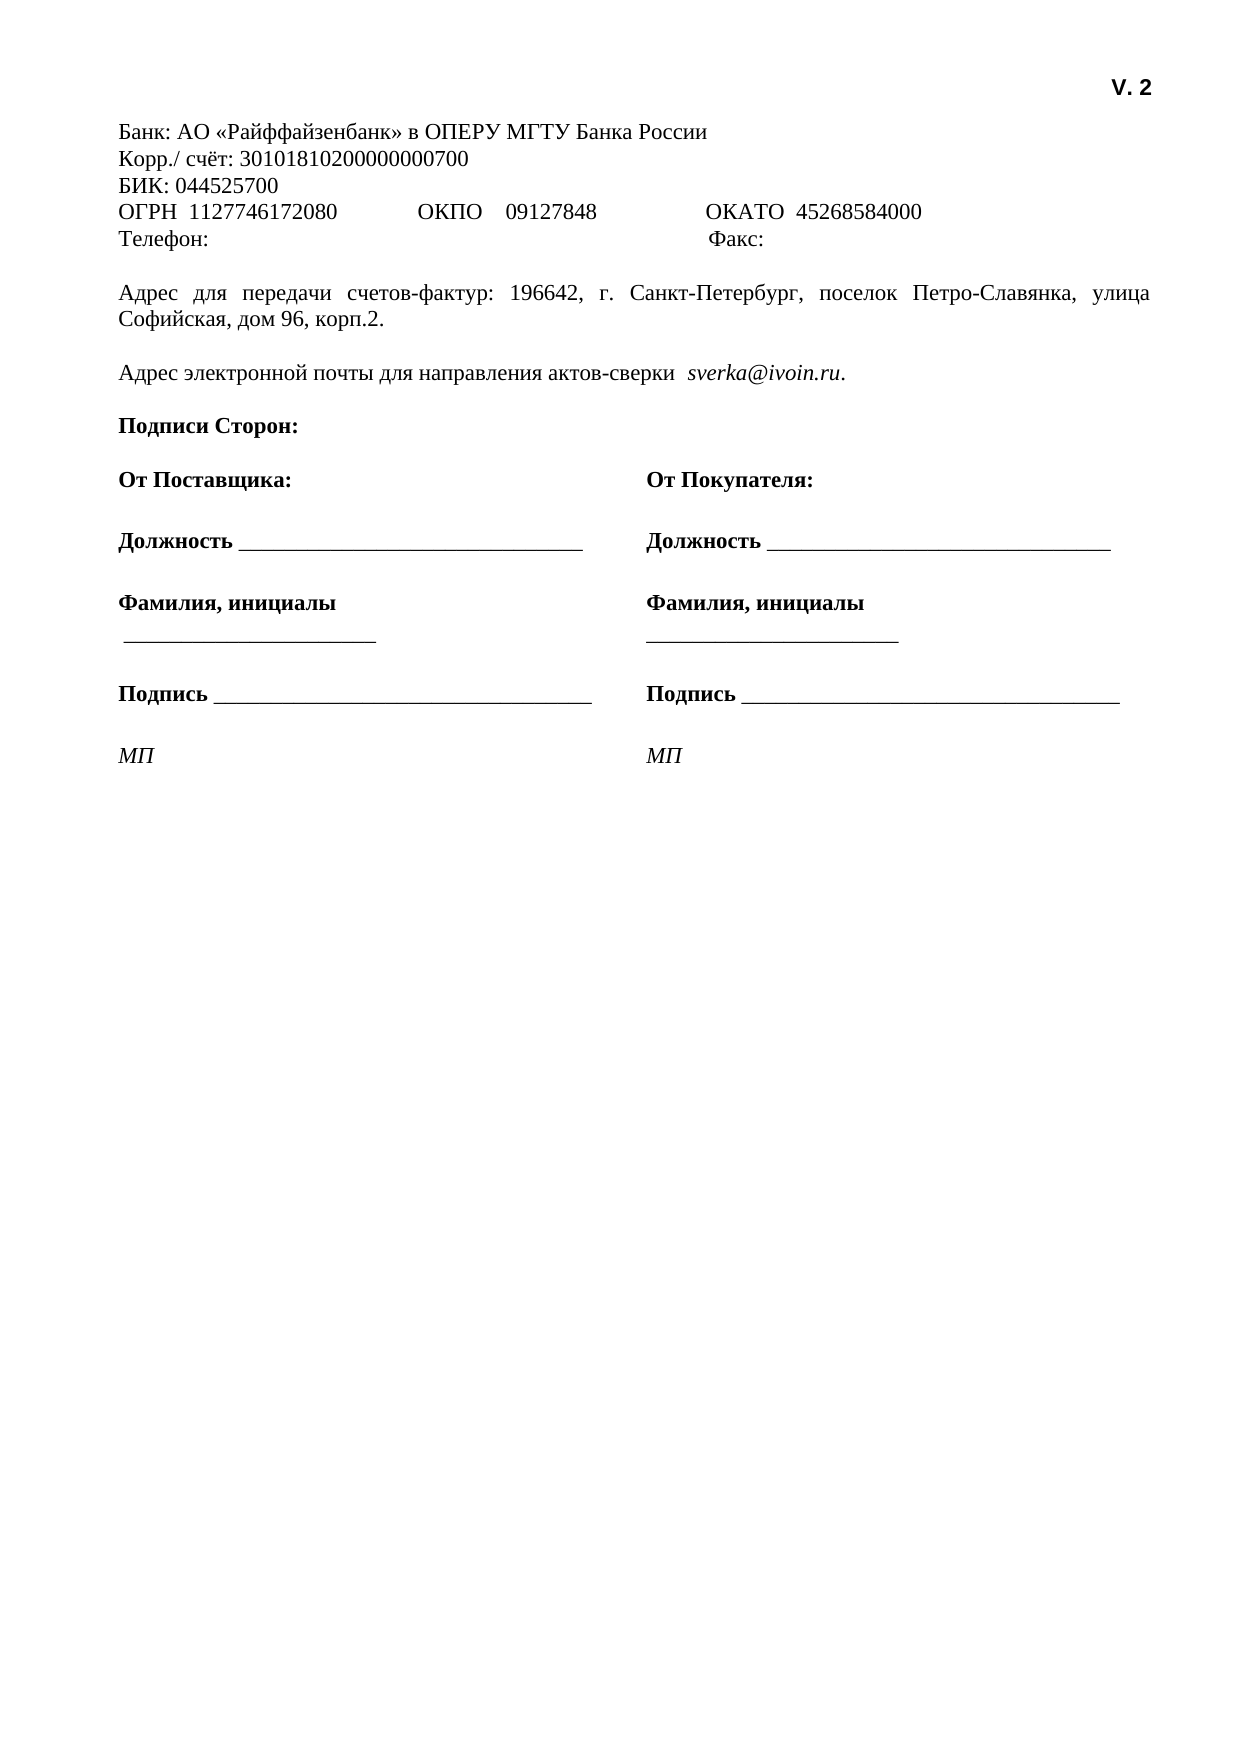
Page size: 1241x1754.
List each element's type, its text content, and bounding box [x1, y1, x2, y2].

text Адрес электронной почты для направления актов-сверки sverka@ivoin.ru. [118, 359, 1152, 385]
text Подписи Сторон: [118, 412, 1152, 438]
text Банк: АО «Райффайзенбанк» в ОПЕРУ МГТУ Банка России [118, 118, 1152, 144]
table_cell МП [635, 742, 1163, 773]
text Корр./ счёт: 30101810200000000700 [118, 145, 1152, 171]
text Адрес для передачи счетов-фактур: 196642, г. Санкт-Петербург, поселок Петро-Славянка, улица Софийская, дом 96, корп.2. [118, 279, 1152, 331]
text ОГРН 1127746172080 ОКПО 09127848 ОКАТО 45268584000 [118, 198, 1152, 225]
table_header От Поставщика: Должность ______________________________ Фамилия, инициалы ______________________ Подпись _________________________________ [107, 466, 635, 742]
table_cell МП [107, 742, 635, 773]
text БИК: 044525700 [118, 172, 1152, 198]
table_header От Покупателя: Должность ______________________________ Фамилия, инициалы ______________________ Подпись _________________________________ [635, 466, 1163, 742]
text Телефон: Факс: [118, 225, 1152, 252]
